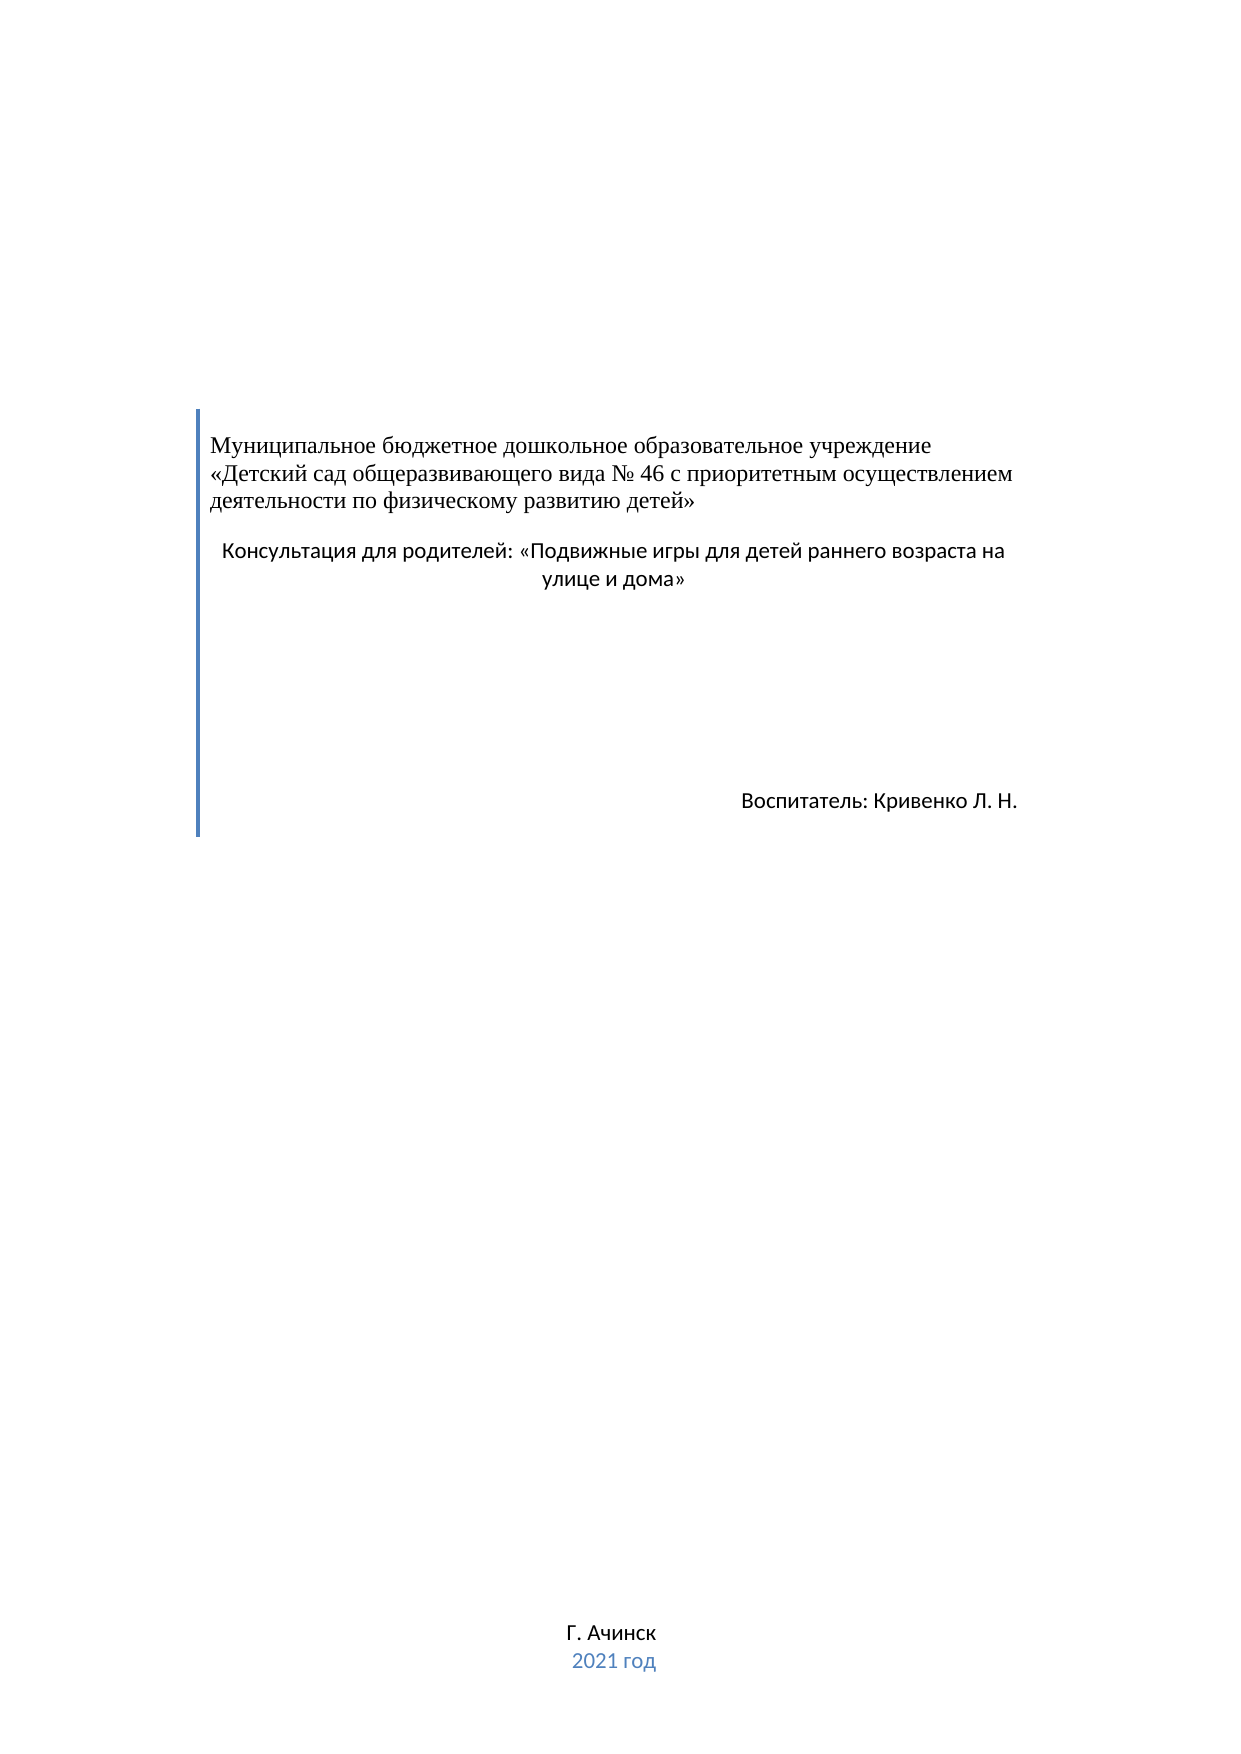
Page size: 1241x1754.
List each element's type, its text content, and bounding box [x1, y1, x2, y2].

table_cell [200, 536, 1030, 763]
table_header Муниципальное бюджетное дошкольное образовательное учреждение «Детский сад общеразвивающего вида № 46 с приоритетным осуществлением деятельности по физическому развитию детей» [200, 409, 1030, 536]
table_header [198, 1596, 1030, 1725]
